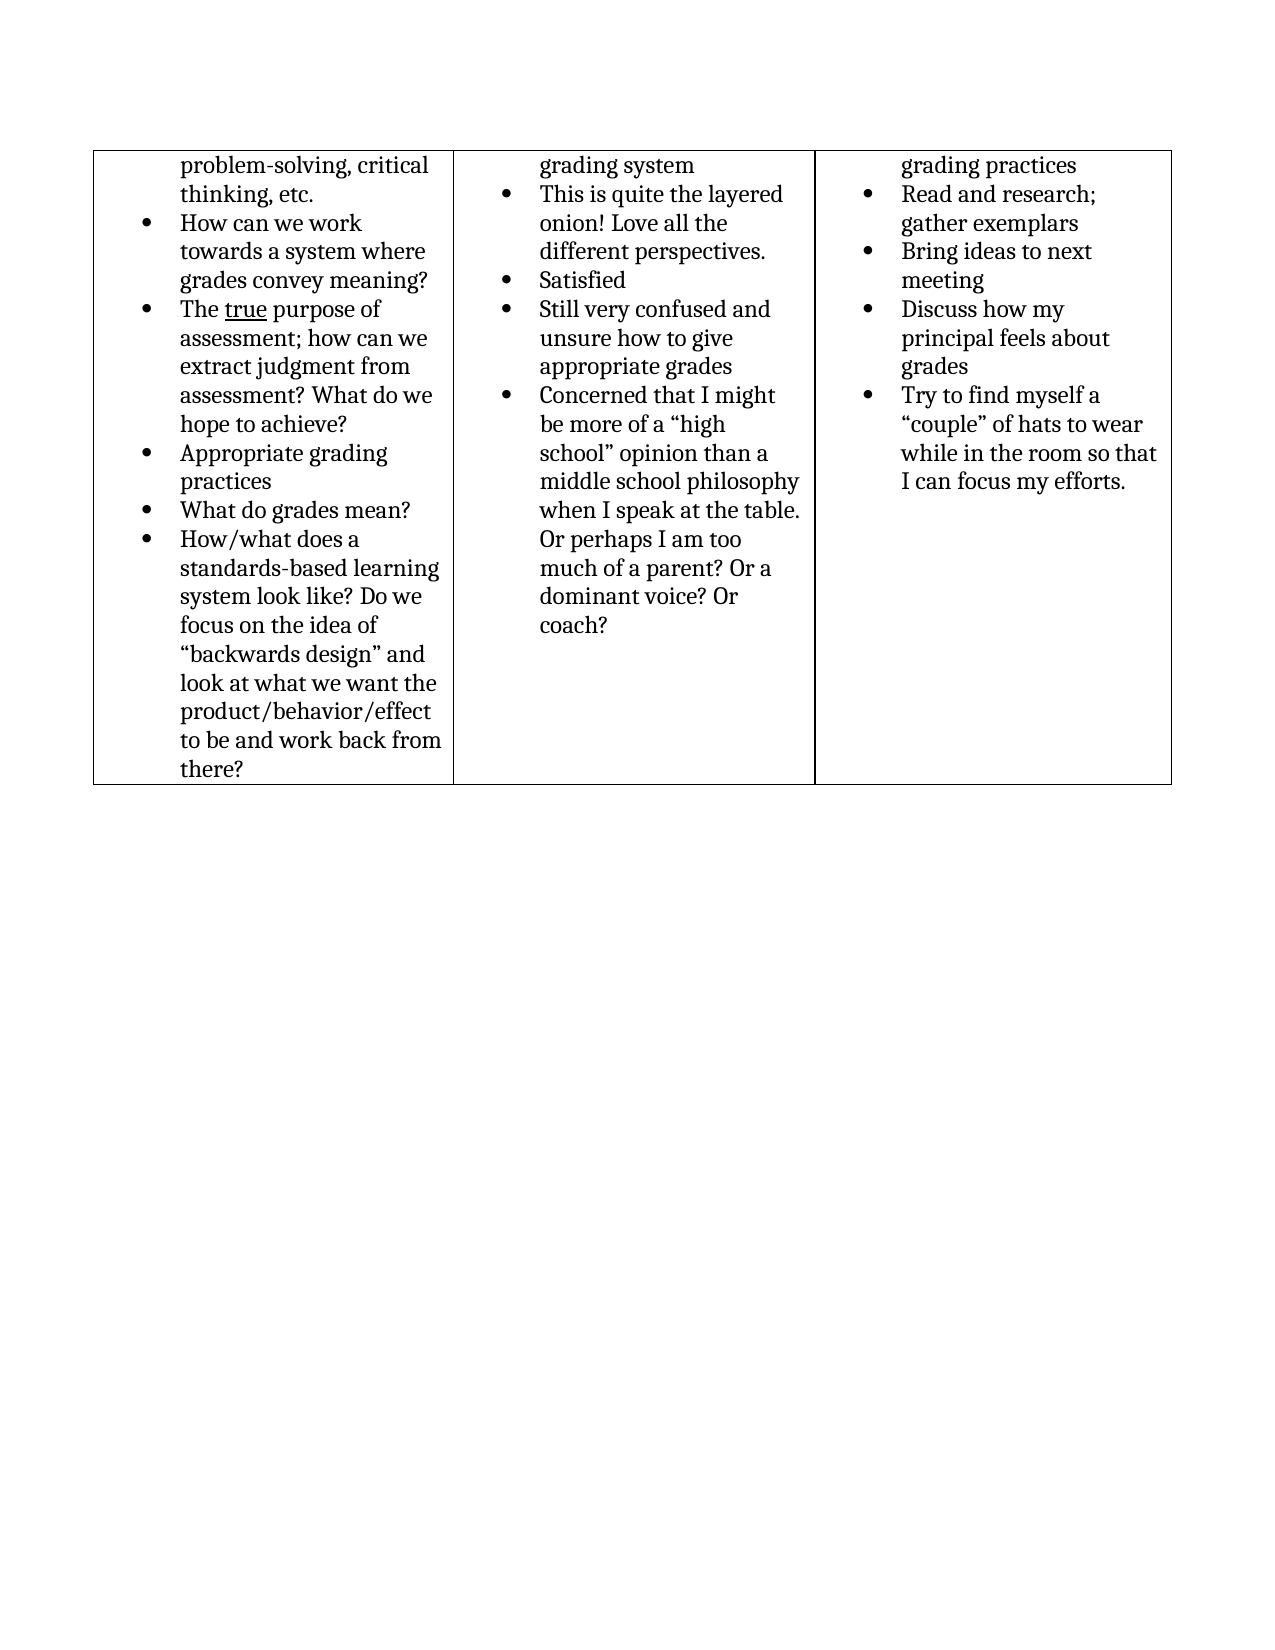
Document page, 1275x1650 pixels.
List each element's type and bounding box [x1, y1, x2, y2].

table_cell [454, 151, 814, 783]
table_cell [816, 151, 1171, 783]
table_cell [94, 151, 453, 783]
